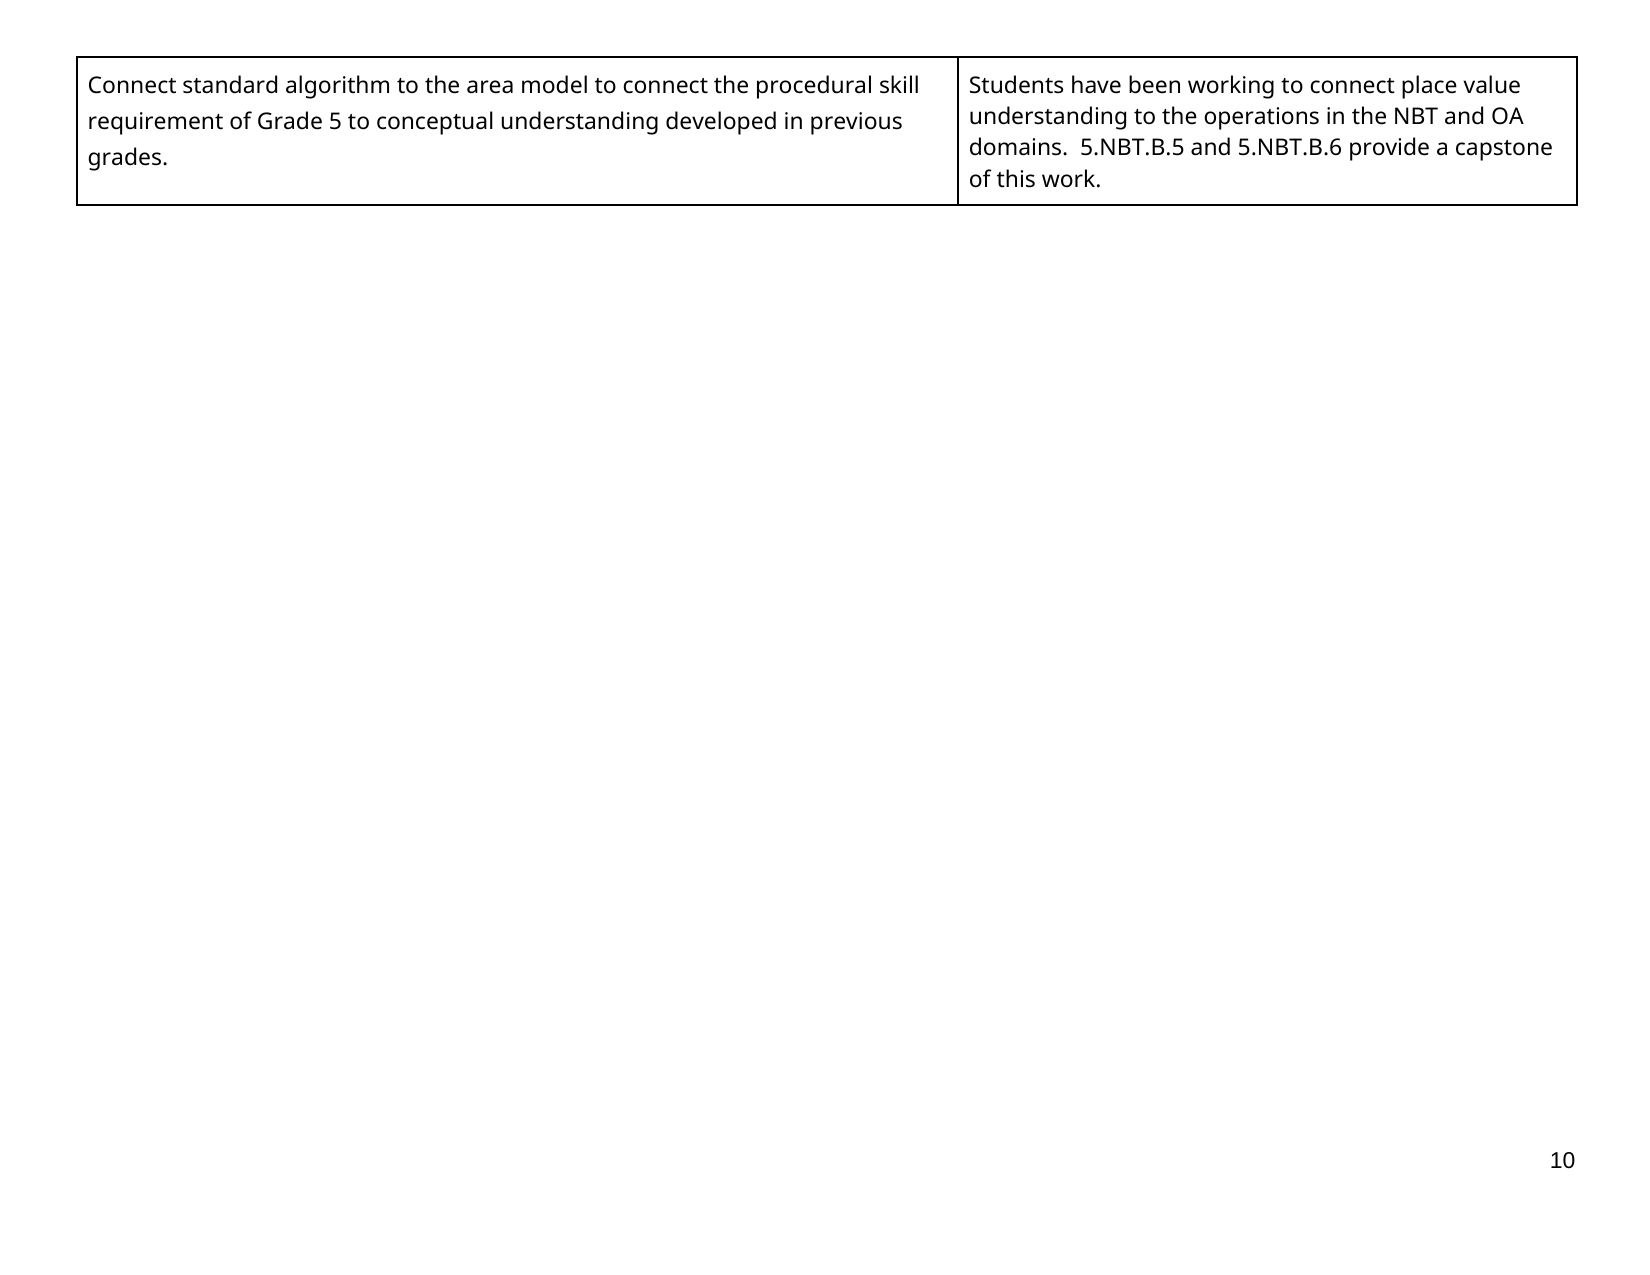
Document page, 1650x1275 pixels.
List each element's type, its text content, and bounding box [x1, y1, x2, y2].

table_cell Students have been working to connect place value understanding to the operations in the NBT and OA domains. 5.NBT.B.5 and 5.NBT.B.6 provide a capstone of this work. [959, 58, 1576, 204]
table_cell Connect standard algorithm to the area model to connect the procedural skill requirement of Grade 5 to conceptual understanding developed in previous grades. [78, 58, 957, 204]
